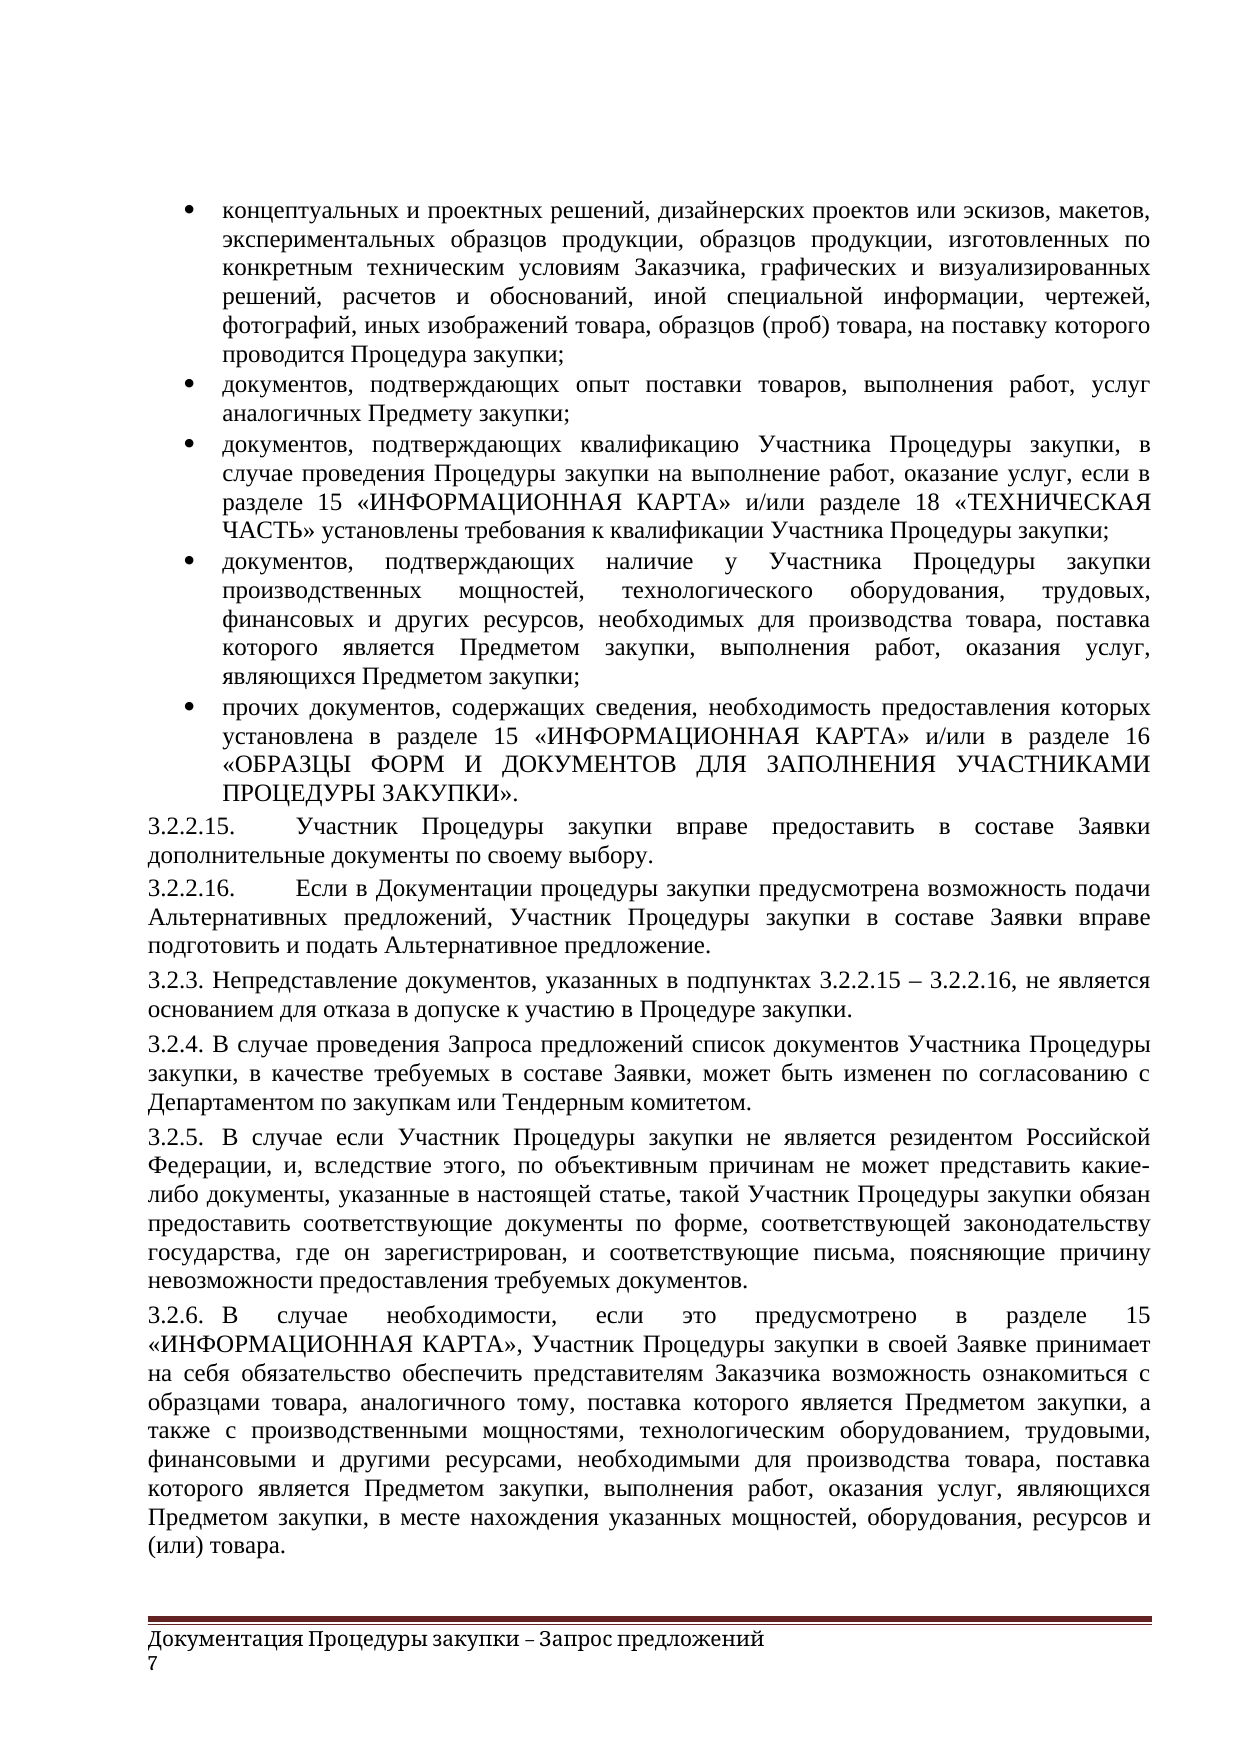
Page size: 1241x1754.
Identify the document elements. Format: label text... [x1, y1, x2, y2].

text 3.2.6. В случае необходимости, если это предусмотрено в разделе 15 «ИНФОРМАЦИОННАЯ КАРТА», Участник Процедуры закупки в своей Заявке принимает на себя обязательство обеспечить представителям Заказчика возможность ознакомиться с образцами товара, аналогичного тому, поставка которого является Предметом закупки, а также с производственными мощностями, технологическим оборудованием, трудовыми, финансовыми и другими ресурсами, необходимыми для производства товара, поставка которого является Предметом закупки, выполнения работ, оказания услуг, являющихся Предметом закупки, в месте нахождения указанных мощностей, оборудования, ресурсов и (или) товара. [148, 1300, 1152, 1559]
list концептуальных и проектных решений, дизайнерских проектов или эскизов, макетов, экспериментальных образцов продукции, образцов продукции, изготовленных по конкретным техническим условиям Заказчика, графических и визуализированных решений, расчетов и обоснований, иной специальной информации, чертежей, фотографий, иных изображений товара, образцов (проб) товара, на поставку которого проводится Процедура закупки; [185, 195, 1152, 367]
list документов, подтверждающих наличие у Участника Процедуры закупки производственных мощностей, технологического оборудования, трудовых, финансовых и других ресурсов, необходимых для производства товара, поставка которого является Предметом закупки, выполнения работ, оказания услуг, являющихся Предметом закупки; [185, 546, 1152, 690]
list документов, подтверждающих опыт поставки товаров, выполнения работ, услуг аналогичных Предмету закупки; [185, 369, 1152, 427]
list прочих документов, содержащих сведения, необходимость предоставления которых установлена в разделе 15 «ИНФОРМАЦИОННАЯ КАРТА» и/или в разделе 16 «ОБРАЗЦЫ ФОРМ И ДОКУМЕНТОВ ДЛЯ ЗАПОЛНЕНИЯ УЧАСТНИКАМИ ПРОЦЕДУРЫ ЗАКУПКИ». [185, 692, 1152, 807]
text 3.2.4. В случае проведения Запроса предложений список документов Участника Процедуры закупки, в качестве требуемых в составе Заявки, может быть изменен по согласованию с Департаментом по закупкам или Тендерным комитетом. [148, 1029, 1152, 1115]
text 3.2.5. В случае если Участник Процедуры закупки не является резидентом Российской Федерации, и, вследствие этого, по объективным причинам не может представить какие-либо документы, указанные в настоящей статье, такой Участник Процедуры закупки обязан предоставить соответствующие документы по форме, соответствующей законодательству государства, где он зарегистрирован, и соответствующие письма, поясняющие причину невозможности предоставления требуемых документов. [148, 1122, 1152, 1294]
text 3.2.2.15. Участник Процедуры закупки вправе предоставить в составе Заявки дополнительные документы по своему выбору. [148, 811, 1152, 869]
text 3.2.3. Непредставление документов, указанных в подпунктах 3.2.2.15 – 3.2.2.16, не является основанием для отказа в допуске к участию в Процедуре закупки. [148, 965, 1152, 1023]
list документов, подтверждающих квалификацию Участника Процедуры закупки, в случае проведения Процедуры закупки на выполнение работ, оказание услуг, если в разделе 15 «ИНФОРМАЦИОННАЯ КАРТА» и/или разделе 18 «Техническая часть» установлены требования к квалификации Участника Процедуры закупки; [185, 429, 1152, 544]
text 3.2.2.16. Если в Документации процедуры закупки предусмотрена возможность подачи Альтернативных предложений, Участник Процедуры закупки в составе Заявки вправе подготовить и подать Альтернативное предложение. [148, 873, 1152, 959]
